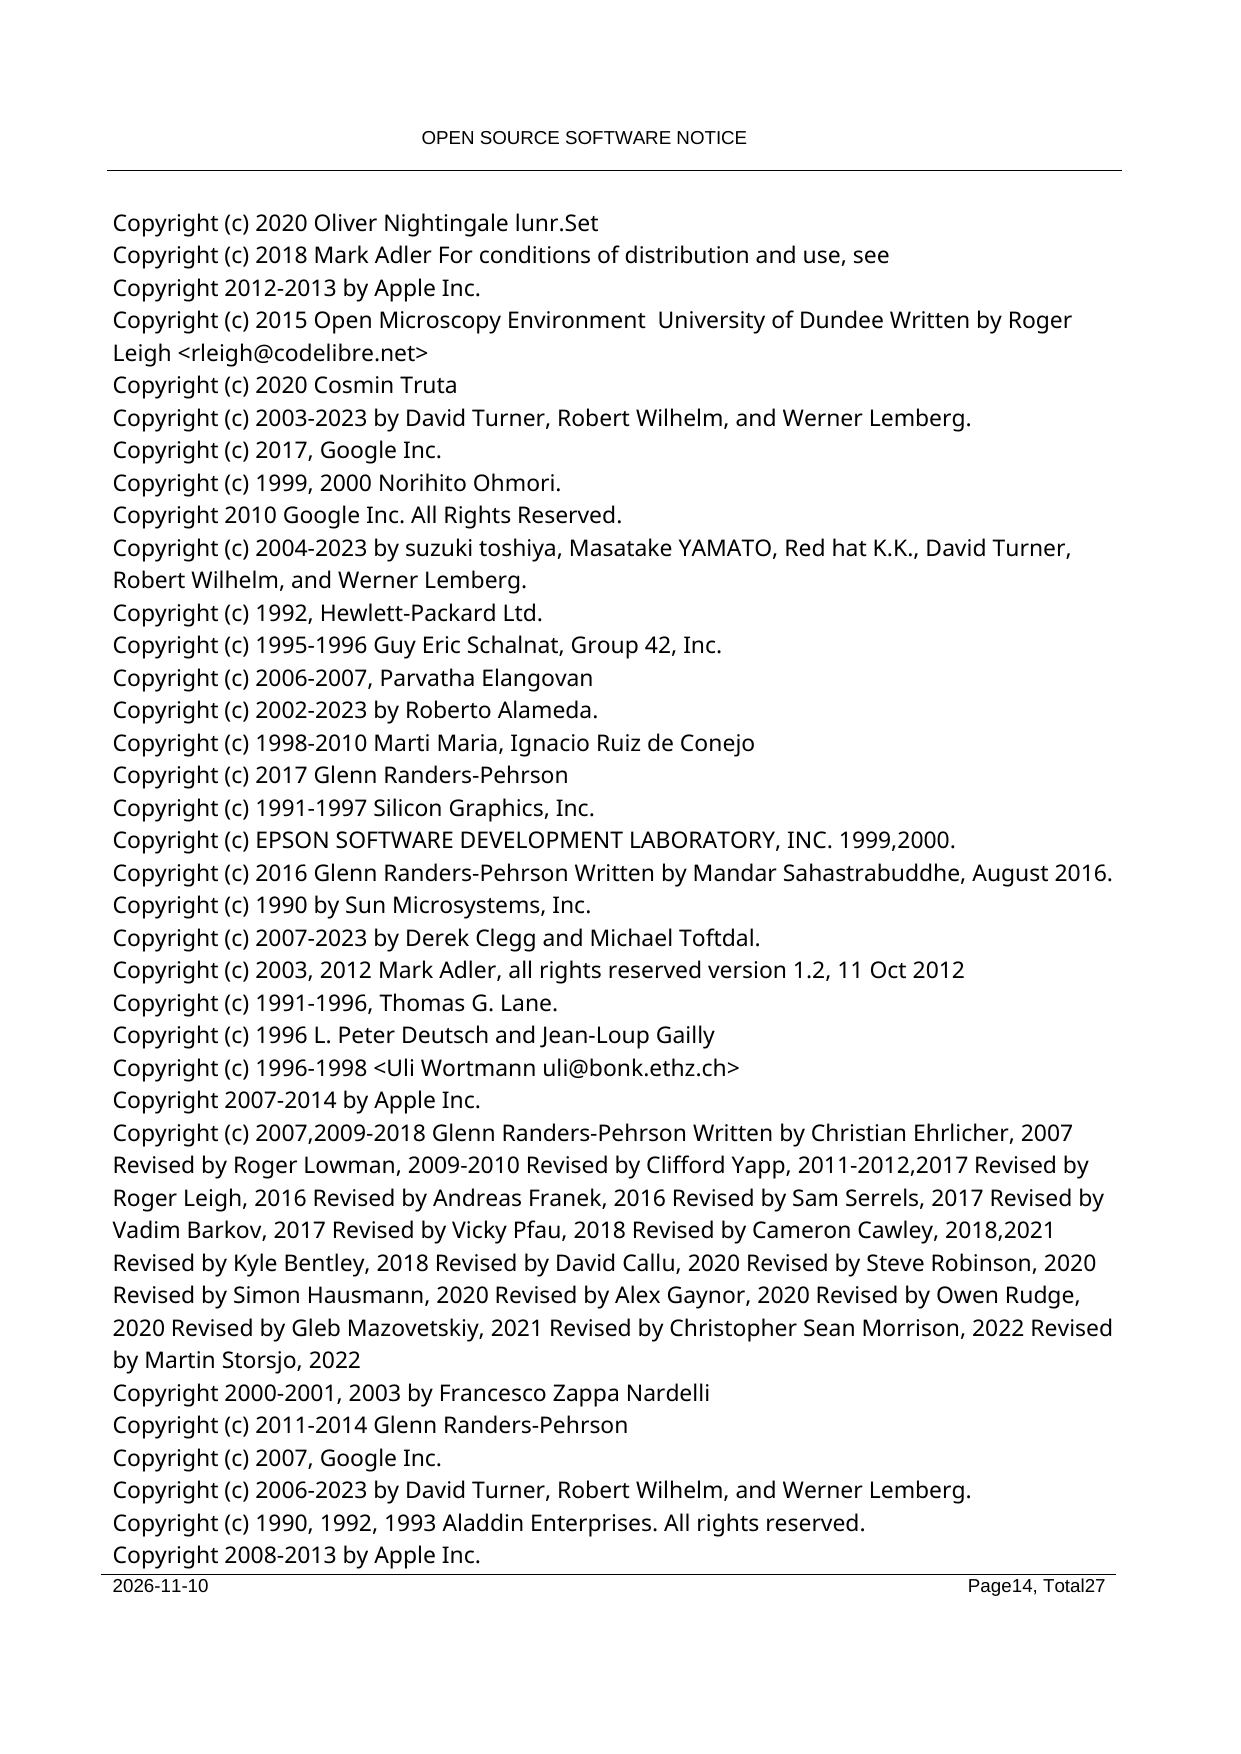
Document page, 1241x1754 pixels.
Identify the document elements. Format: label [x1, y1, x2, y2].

text [112, 206, 1128, 1571]
